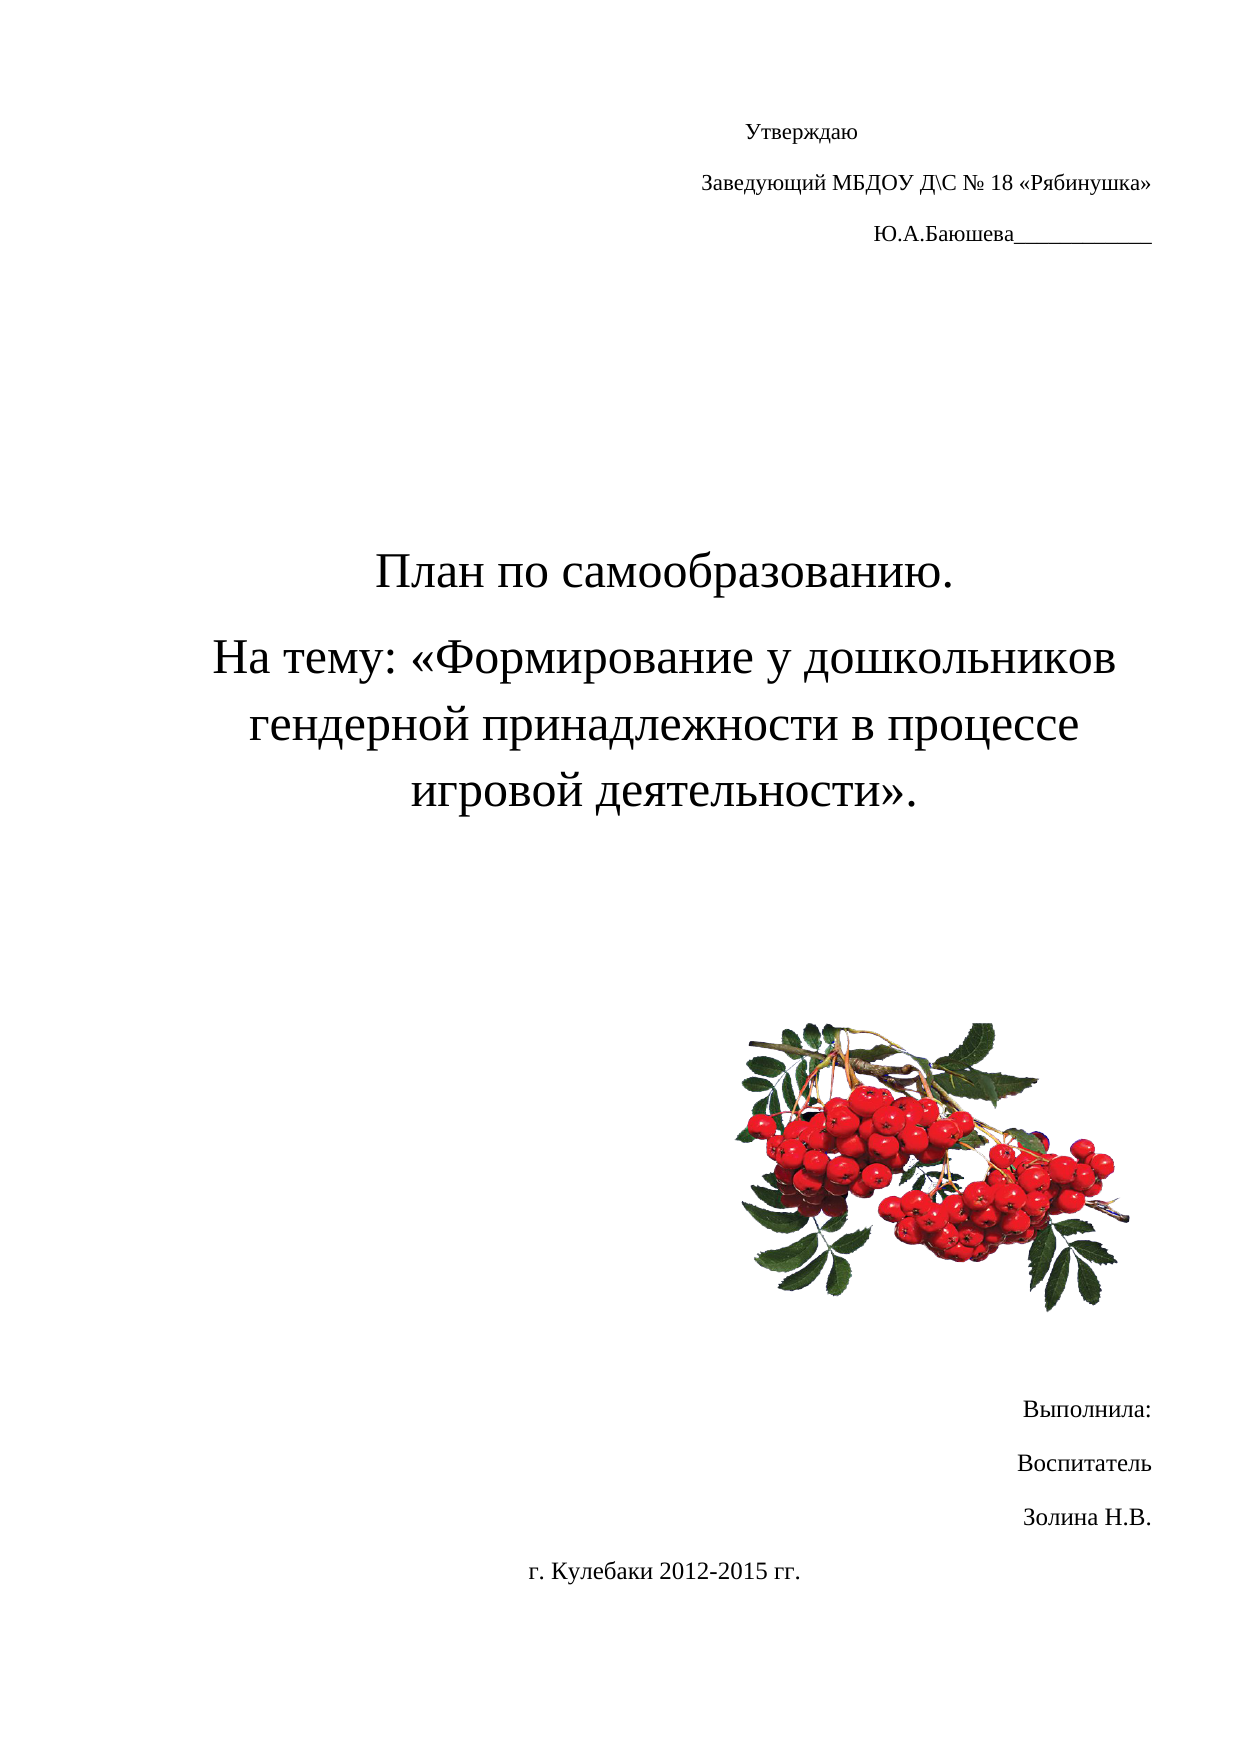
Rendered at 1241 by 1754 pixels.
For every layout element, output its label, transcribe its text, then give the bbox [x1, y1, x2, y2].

text г. Кулебаки 2012-2015 гг. [177, 1556, 1152, 1584]
text Выполнила: [177, 1394, 1152, 1423]
text Заведующий МБДОУ Д\С № 18 «Рябинушка» [177, 169, 1152, 196]
text Утверждаю [177, 118, 1152, 144]
picture [707, 1020, 1152, 1319]
text Воспитатель [177, 1448, 1152, 1477]
text Золина Н.В. [177, 1502, 1152, 1531]
text Ю.А.Баюшева____________ [177, 220, 1152, 247]
text На тему: «Формирование у дошкольников гендерной принадлежности в процессе игровой деятельности». [177, 627, 1152, 817]
text План по самообразованию. [177, 540, 1152, 598]
